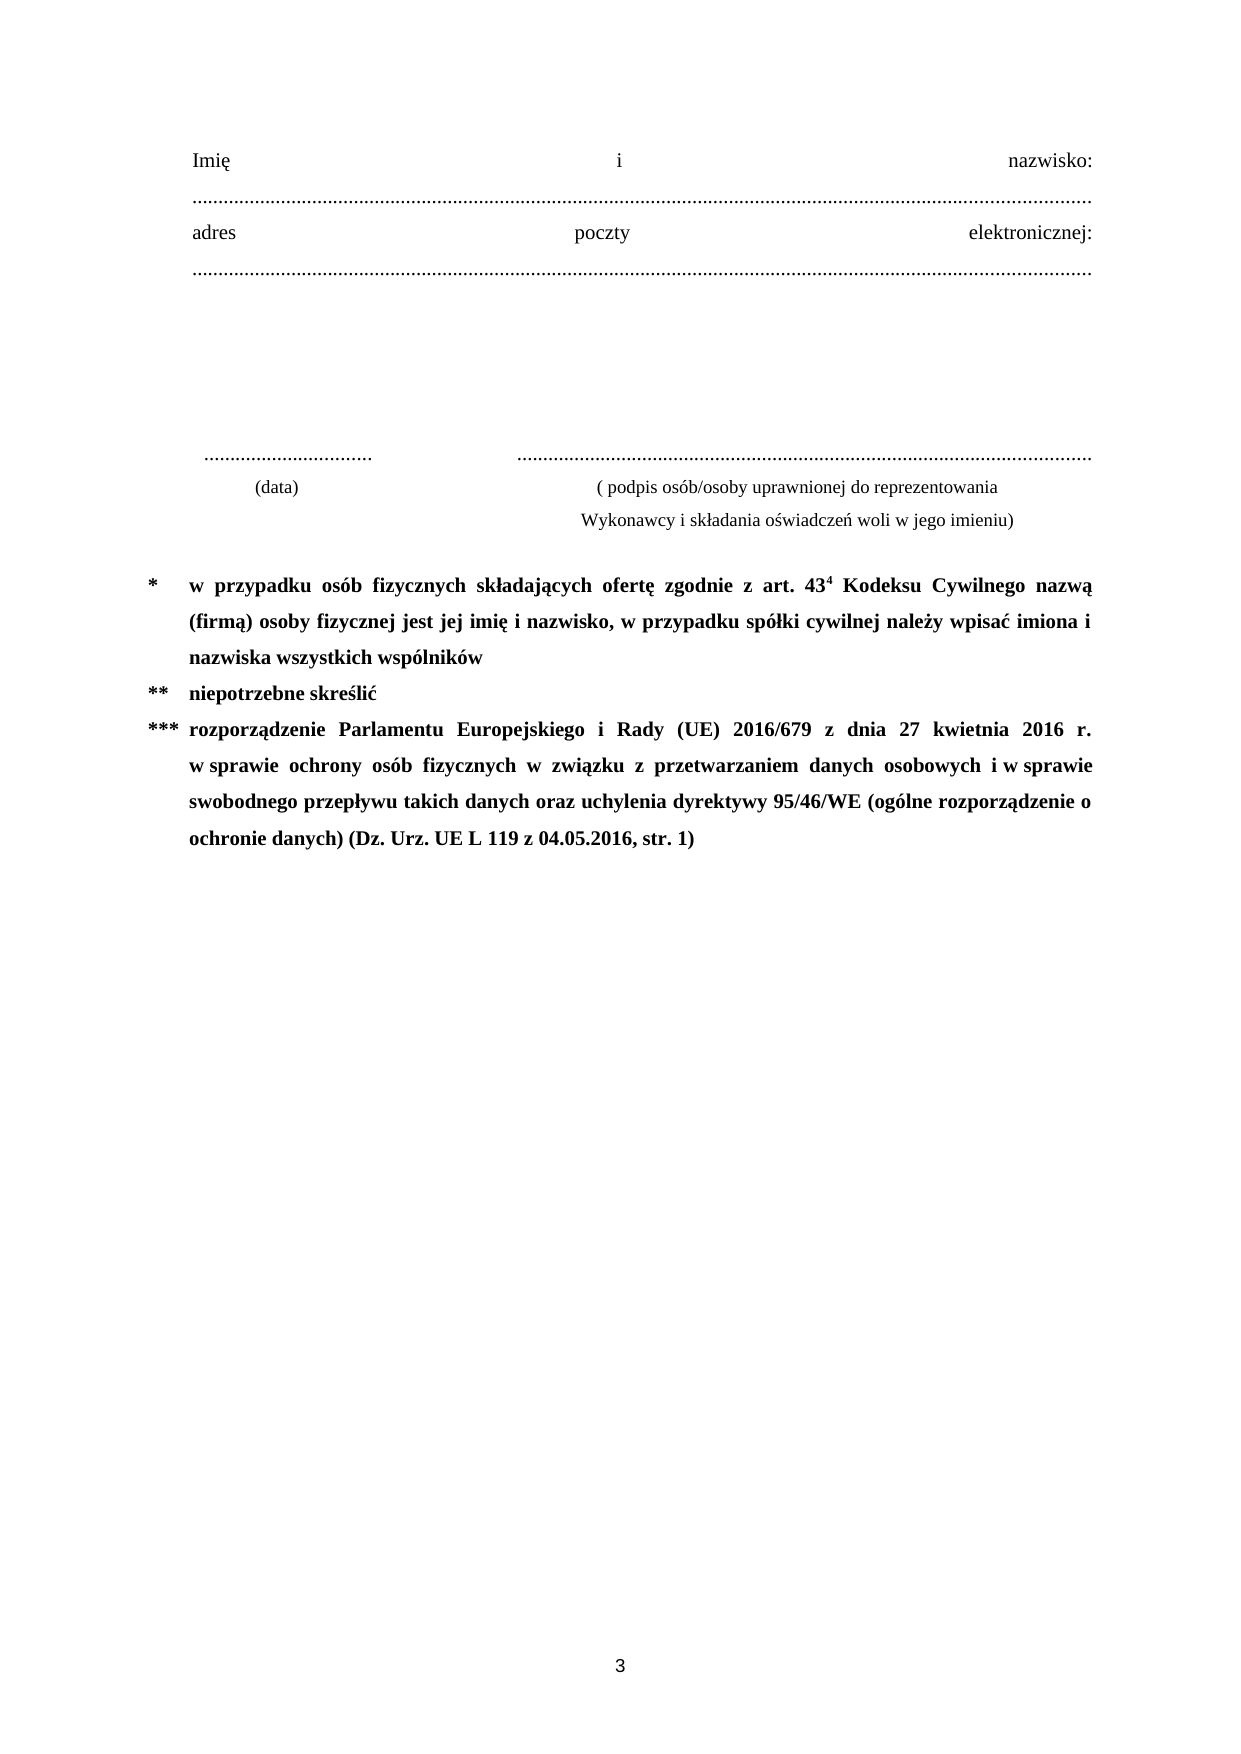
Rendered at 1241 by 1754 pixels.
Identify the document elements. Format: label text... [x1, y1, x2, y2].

text *** rozporządzenie Parlamentu Europejskiego i Rady (UE) 2016/679 z dnia 27 kwietnia 2016 r. w sprawie ochrony osób fizycznych w związku z przetwarzaniem danych osobowych i w sprawie swobodnego przepływu takich danych oraz uchylenia dyrektywy 95/46/WE (ogólne rozporządzenie o ochronie danych) (Dz. Urz. UE L 119 z 04.05.2016, str. 1) [148, 717, 1093, 849]
text ** niepotrzebne skreślić [148, 681, 1093, 705]
text adres poczty elektronicznej: [192, 220, 1093, 280]
text (data) ( podpis osób/osoby uprawnionej do reprezentowania Wykonawcy i składania oświadczeń woli w jego imieniu) [148, 476, 1093, 530]
text Imię i nazwisko: [192, 148, 1093, 208]
text * w przypadku osób fizycznych składających ofertę zgodnie z art. 434 Kodeksu Cywilnego nazwą (firmą) osoby fizycznej jest jej imię i nazwisko, w przypadku spółki cywilnej należy wpisać imiona i nazwiska wszystkich wspólników [148, 573, 1093, 669]
